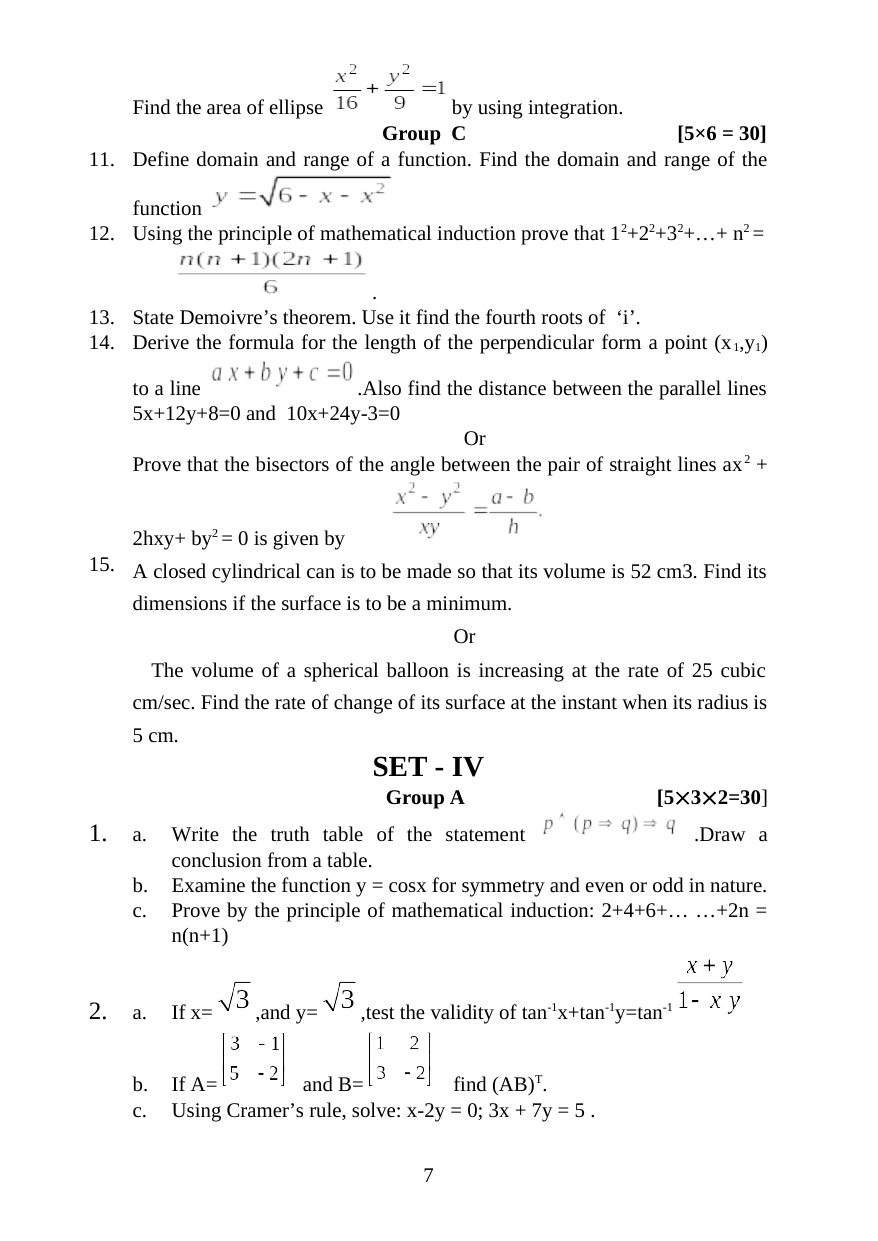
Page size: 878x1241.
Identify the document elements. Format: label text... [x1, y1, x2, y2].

text The volume of a spherical balloon is increasing at the rate of 25 cubic cm/sec. Find the rate of change of its surface at the instant when its radius is 5 cm. [89, 651, 768, 747]
list Define domain and range of a function. Find the domain and range of the function [89, 147, 768, 220]
text c. Using Cramer’s rule, solve: x-2y = 0; 3x + 7y = 5 . [89, 1098, 768, 1122]
text b. If A= and B= find (AB)T. [89, 1027, 768, 1096]
list b. Examine the function y = cosx for symmetry and even or odd in nature. [89, 873, 768, 897]
text Prove that the bisectors of the angle between the pair of straight lines ax2 + 2hxy+ by2 = 0 is given by [89, 452, 768, 550]
text SET - IV [89, 749, 768, 782]
list Using the principle of mathematical induction prove that 12+22+32+…+ n2 =. [89, 221, 768, 304]
text Or [89, 617, 768, 648]
subtitle Group A [532=30] [89, 784, 768, 809]
list a. Write the truth table of the statement .Draw a conclusion from a table. [89, 810, 768, 872]
text Find the area of ellipse by using integration. [89, 59, 768, 119]
text Or [89, 426, 768, 450]
list A closed cylindrical can is to be made so that its volume is 52 cm3. Find its dimensions if the surface is to be a minimum. [89, 551, 768, 615]
list Derive the formula for the length of the perpendicular form a point (x1,y1) to a line .Also find the distance between the parallel lines 5x+12y+8=0 and 10x+24y-3=0 [89, 330, 768, 424]
list c. Prove by the principle of mathematical induction: 2+4+6+… …+2n = n(n+1) [89, 898, 768, 947]
list a. If x=,and y=,test the validity of tan-1x+tan-1y=tan-1 [89, 948, 768, 1024]
text Group C [5×6 = 30] [89, 121, 768, 145]
list State Demoivre’s theorem. Use it find the fourth roots of ‘i’. [89, 305, 768, 329]
